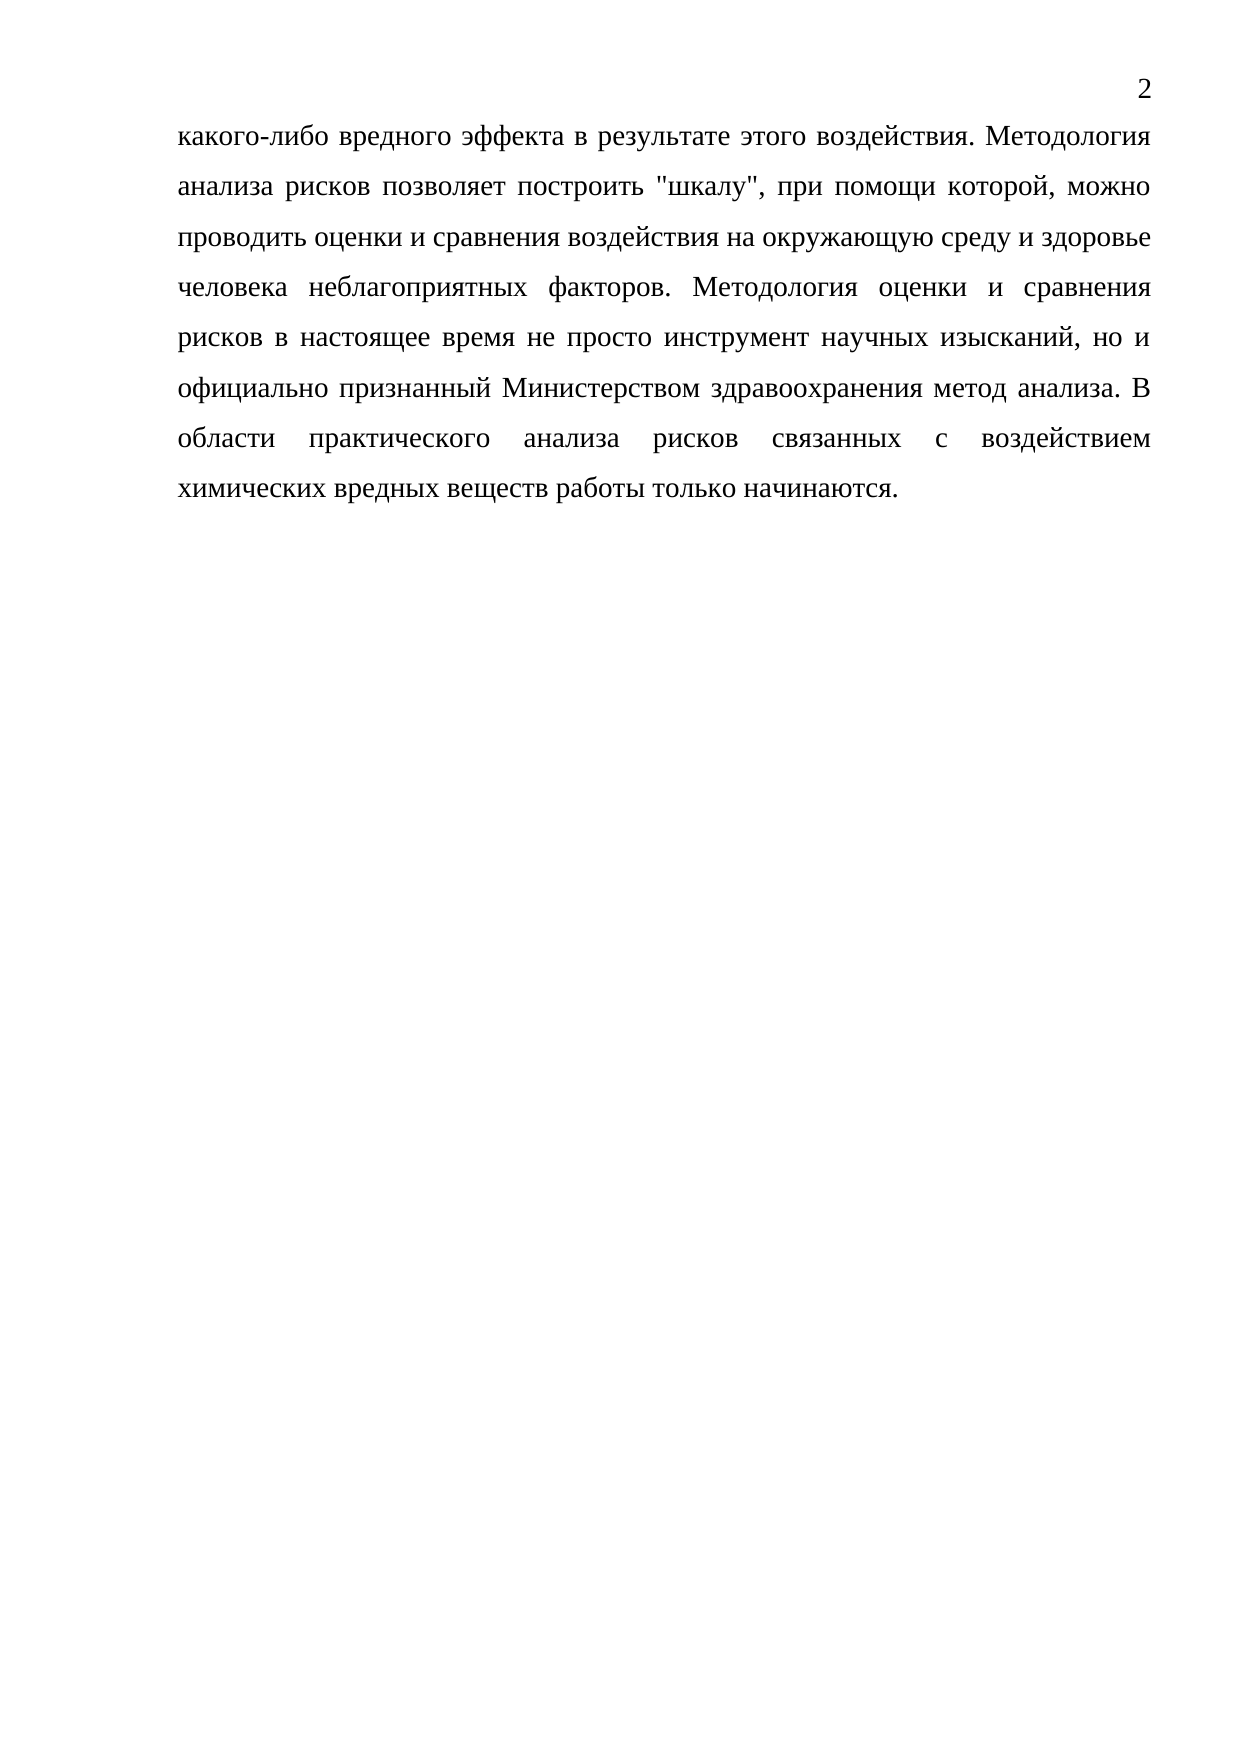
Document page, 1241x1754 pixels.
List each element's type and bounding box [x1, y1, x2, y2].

text [177, 118, 1152, 504]
